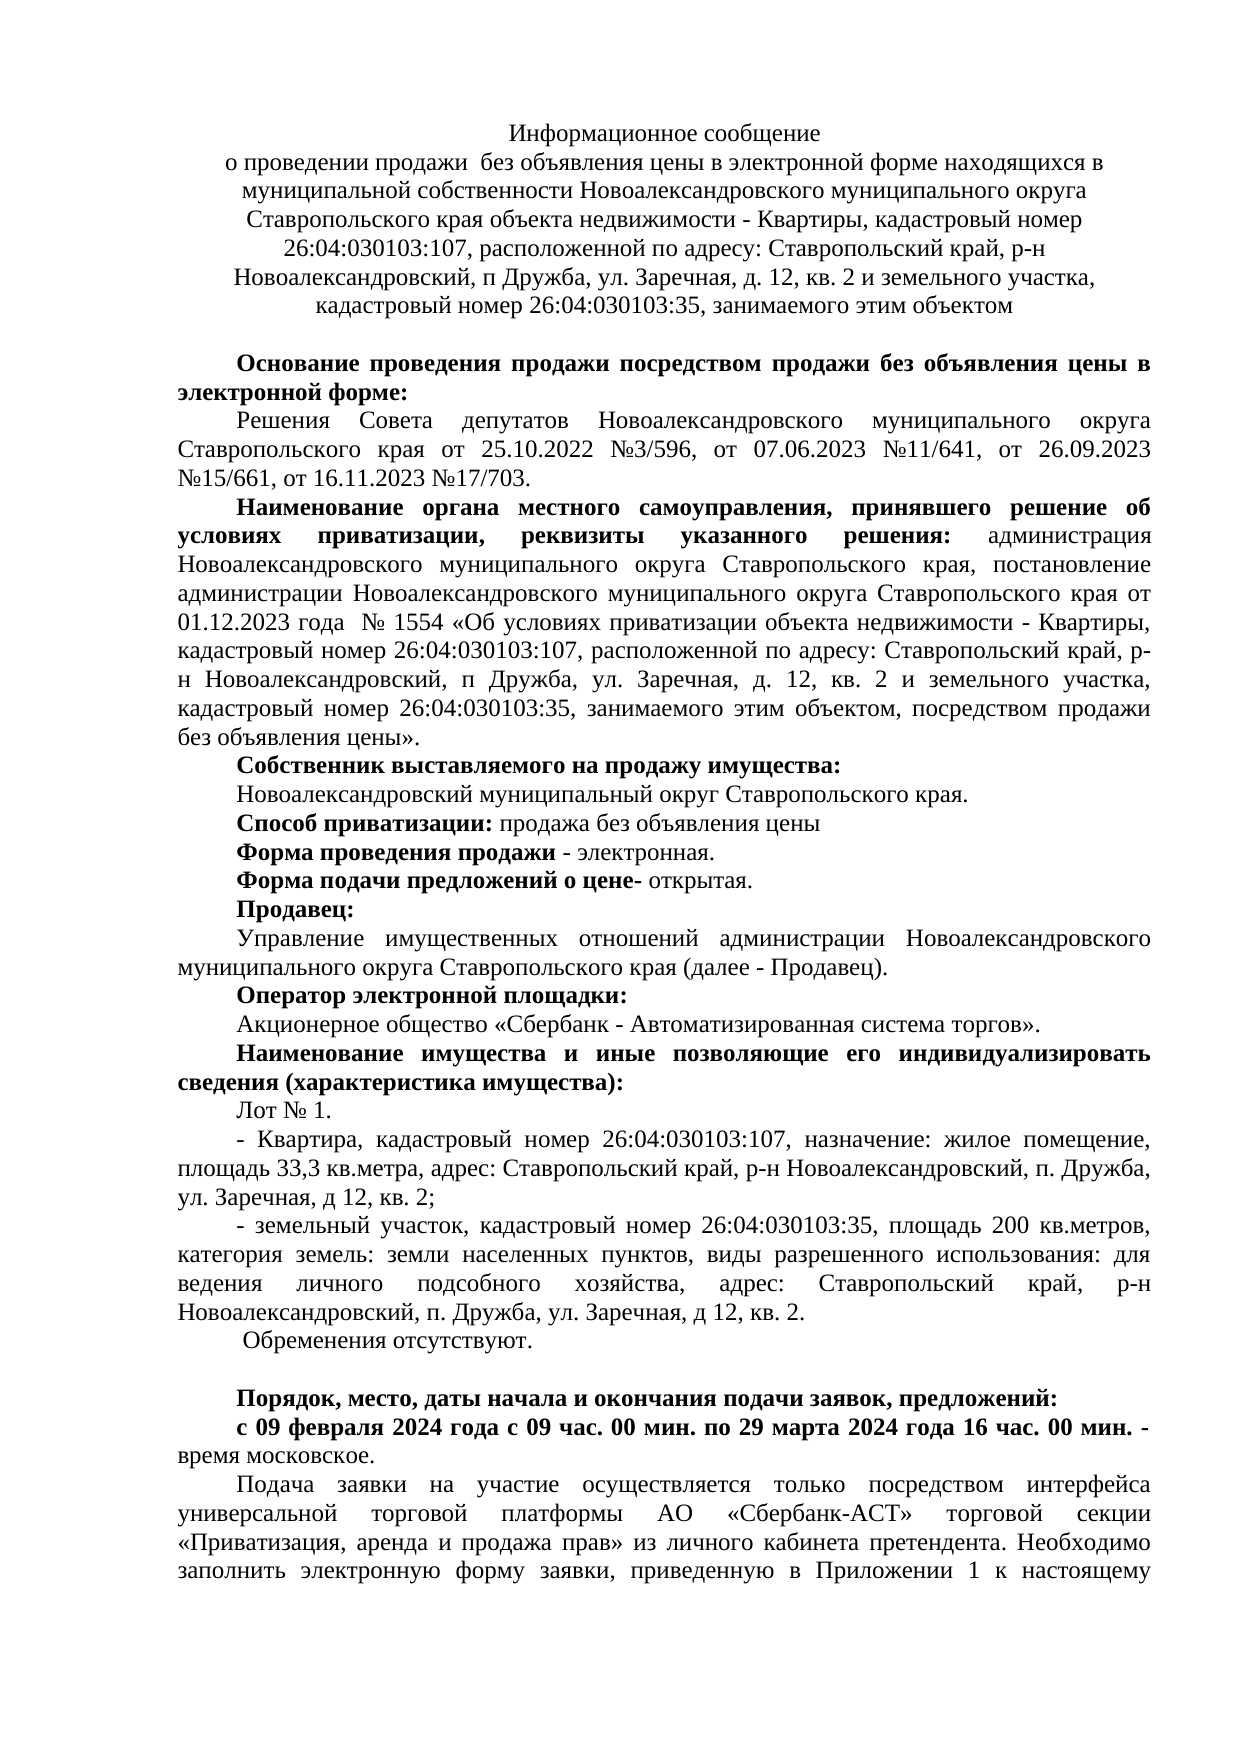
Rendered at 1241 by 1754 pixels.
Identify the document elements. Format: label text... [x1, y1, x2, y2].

text Обременения отсутствуют. [177, 1326, 1152, 1354]
text Новоалександровский муниципальный округ Ставропольского края. [177, 779, 1152, 808]
text Информационное сообщение [177, 118, 1152, 147]
text Продавец: [177, 894, 1152, 923]
text - земельный участок, кадастровый номер 26:04:030103:35, площадь 200 кв.метров, категория земель: земли населенных пунктов, виды разрешенного использования: для ведения личного подсобного хозяйства, адрес: Ставропольский край, р-н Новоалександровский, п. Дружба, ул. Заречная, д 12, кв. 2. [177, 1211, 1152, 1326]
text Форма подачи предложений о цене- открытая. [177, 866, 1152, 894]
text Управление имущественных отношений администрации Новоалександровского муниципального округа Ставропольского края (далее - Продавец). [177, 923, 1152, 981]
text Оператор электронной площадки: [177, 981, 1152, 1009]
text Решения Совета депутатов Новоалександровского муниципального округа Ставропольского края от 25.10.2022 №3/596, от 07.06.2023 №11/641, от 26.09.2023 №15/661, от 16.11.2023 №17/703. [177, 406, 1152, 492]
text Форма проведения продажи - электронная. [177, 837, 1152, 866]
text Порядок, место, даты начала и окончания подачи заявок, предложений: [177, 1383, 1152, 1412]
text Акционерное общество «Сбербанк - Автоматизированная система торгов». [177, 1009, 1152, 1038]
text Наименование имущества и иные позволяющие его индивидуализировать сведения (характеристика имущества): [177, 1038, 1152, 1096]
text Основание проведения продажи посредством продажи без объявления цены в электронной форме: [177, 348, 1152, 406]
text - Квартира, кадастровый номер 26:04:030103:107, назначение: жилое помещение, площадь 33,3 кв.метра, адрес: Ставропольский край, р-н Новоалександровский, п. Дружба, ул. Заречная, д 12, кв. 2; [177, 1124, 1152, 1211]
text о проведении продажи без объявления цены в электронной форме находящихся в муниципальной собственности Новоалександровского муниципального округа Ставропольского края объекта недвижимости - Квартиры, кадастровый номер 26:04:030103:107, расположенной по адресу: Ставропольский край, р-н Новоалександровский, п Дружба, ул. Заречная, д. 12, кв. 2 и земельного участка, кадастровый номер 26:04:030103:35, занимаемого этим объектом [177, 147, 1152, 319]
text с 09 февраля 2024 года с 09 час. 00 мин. по 29 марта 2024 года 16 час. 00 мин. - время московское. [177, 1412, 1152, 1469]
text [177, 1469, 1152, 1584]
text Собственник выставляемого на продажу имущества: [177, 751, 1152, 779]
text Наименование органа местного самоуправления, принявшего решение об условиях приватизации, реквизиты указанного решения: администрация Новоалександровского муниципального округа Ставропольского края, постановление администрации Новоалександровского муниципального округа Ставропольского края от 01.12.2023 года № 1554 «Об условиях приватизации объекта недвижимости - Квартиры, кадастровый номер 26:04:030103:107, расположенной по адресу: Ставропольский край, р-н Новоалександровский, п Дружба, ул. Заречная, д. 12, кв. 2 и земельного участка, кадастровый номер 26:04:030103:35, занимаемого этим объектом, посредством продажи без объявления цены». [177, 492, 1152, 751]
text Способ приватизации: продажа без объявления цены [177, 808, 1152, 837]
text Лот № 1. [177, 1096, 1152, 1124]
